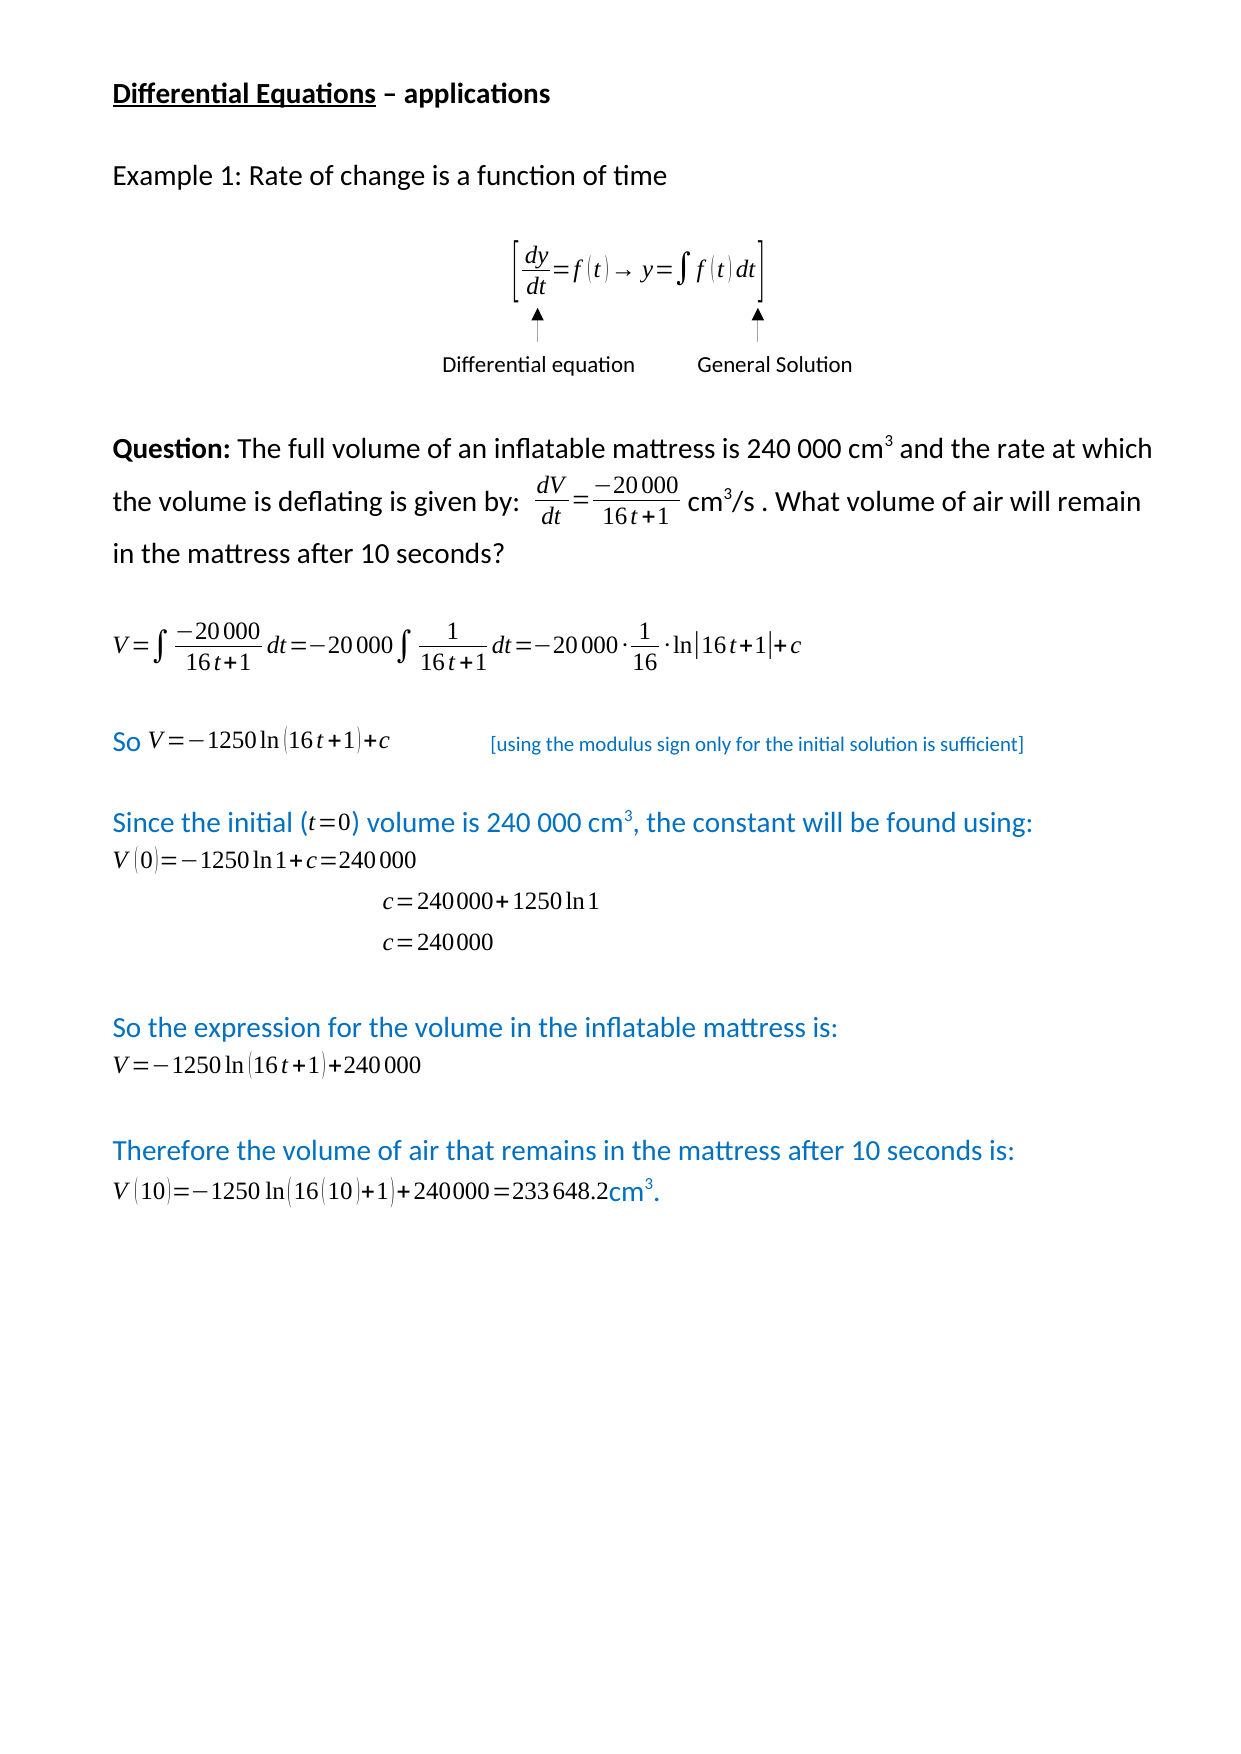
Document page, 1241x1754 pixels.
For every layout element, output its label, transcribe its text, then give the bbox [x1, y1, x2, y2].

text So [using the modulus sign only for the initial solution is sufficient] [112, 723, 1165, 758]
text So the expression for the volume in the inflatable mattress is: [112, 1009, 1165, 1045]
text Since the initial () volume is 240 000 cm3, the constant will be found using: [112, 804, 1165, 840]
text Differential Equations – applications [112, 75, 1165, 111]
text Therefore the volume of air that remains in the mattress after 10 seconds is: [112, 1132, 1165, 1168]
text Question: The full volume of an inflatable mattress is 240 000 cm3 and the rate at which [112, 430, 1165, 466]
text Example 1: Rate of change is a function of time [112, 157, 1165, 192]
text in the mattress after 10 seconds? [112, 536, 1165, 571]
text the volume is deflating is given by: cm3/s . What volume of air will remain [112, 471, 1165, 530]
text cm3. [112, 1173, 1165, 1210]
